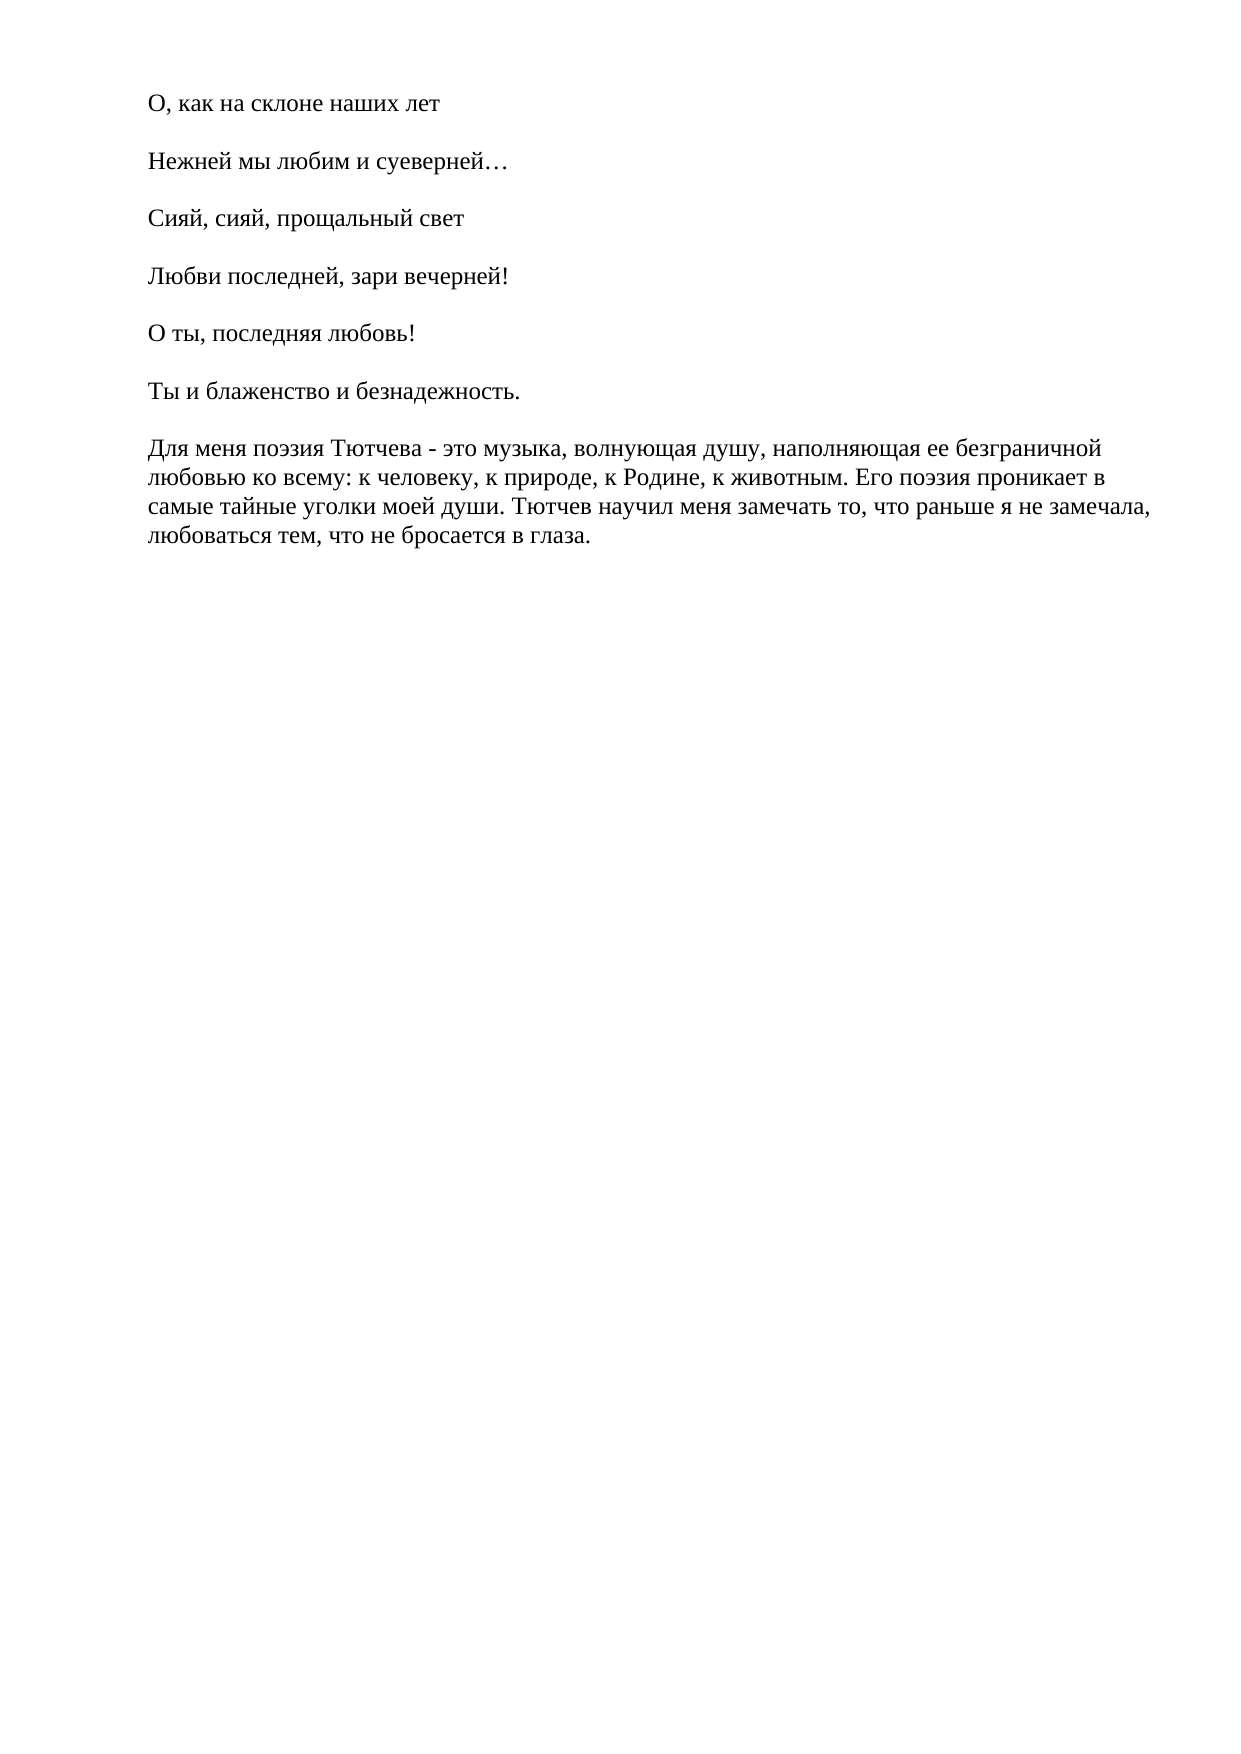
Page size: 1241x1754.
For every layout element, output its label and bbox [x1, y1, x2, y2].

text [148, 88, 1152, 548]
